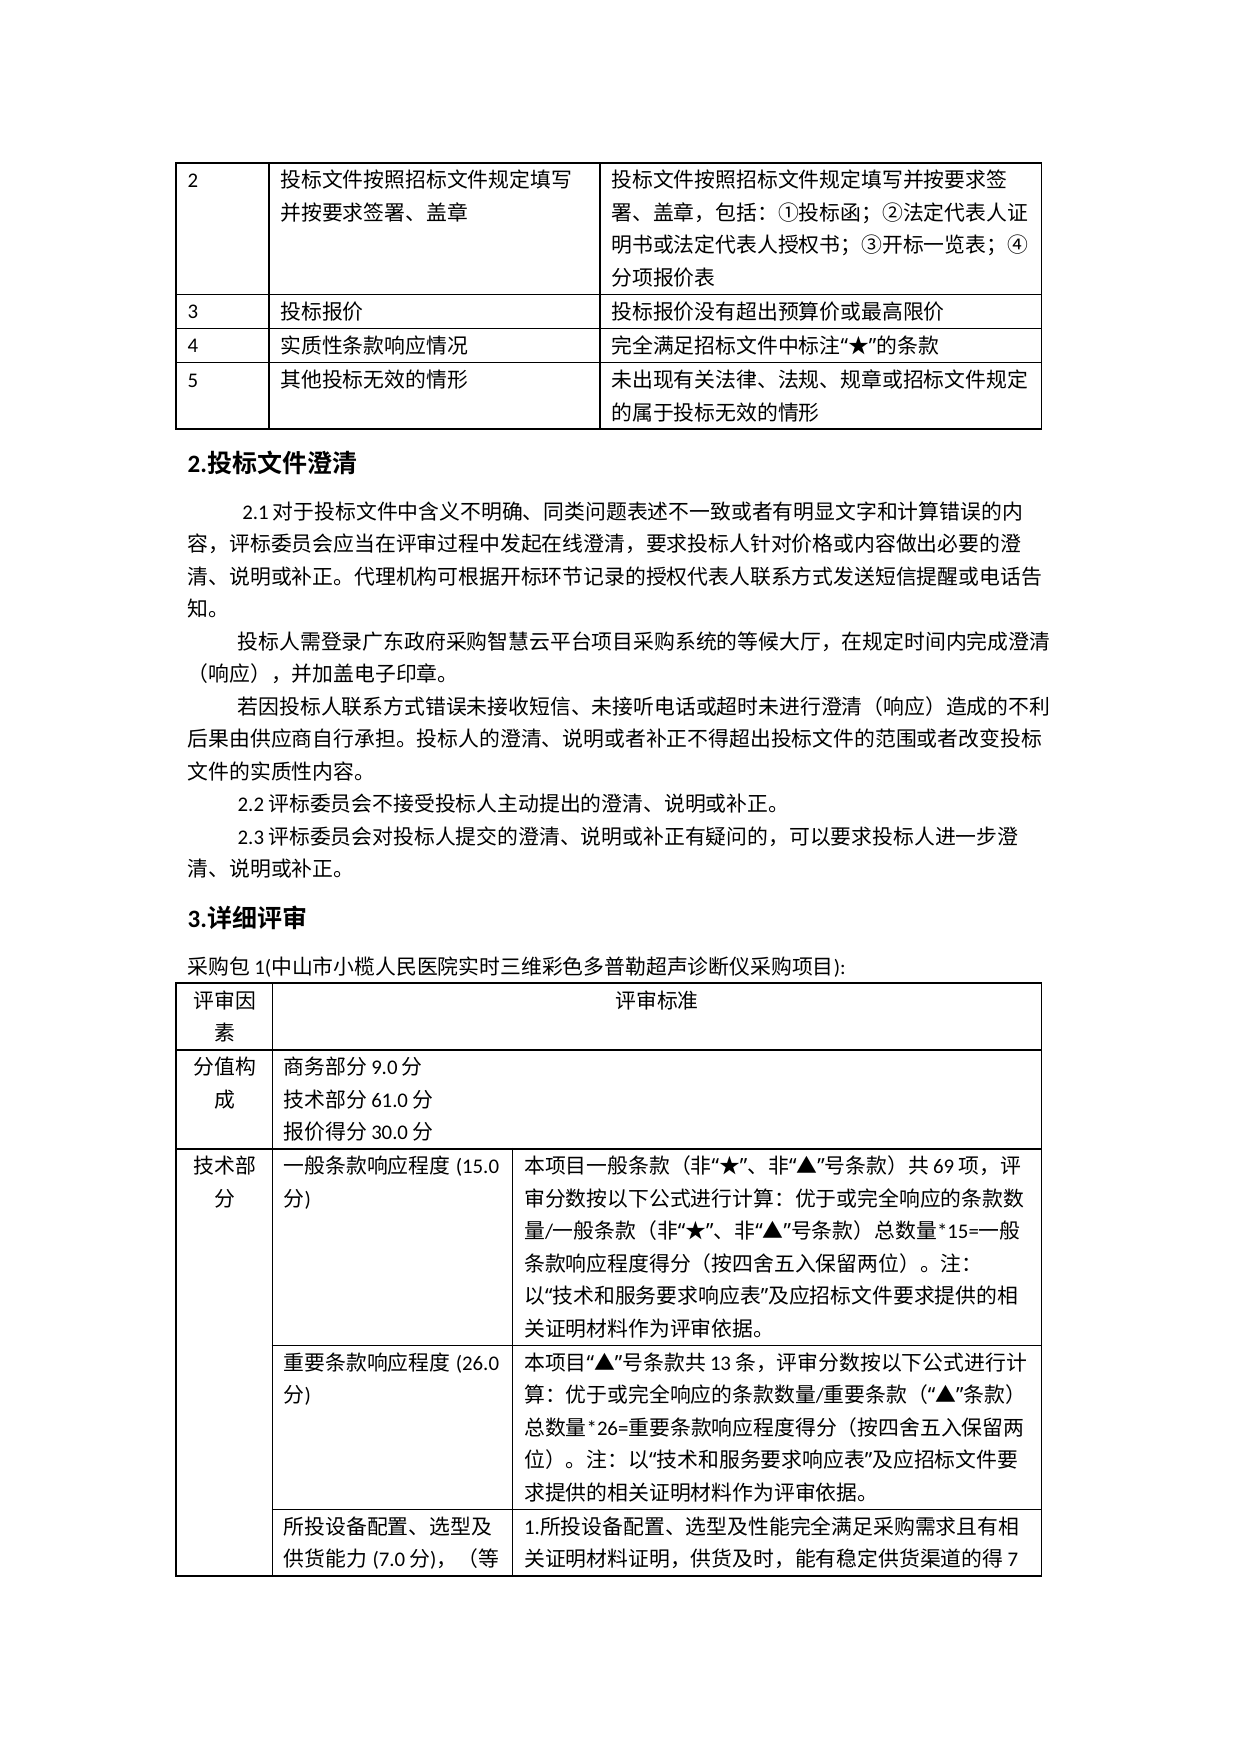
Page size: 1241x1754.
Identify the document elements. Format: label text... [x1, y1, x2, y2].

table_cell 投标文件按照招标文件规定填写并按要求签署、盖章，包括：①投标函；②法定代表人证明书或法定代表人授权书；③开标一览表；④分项报价表 [601, 164, 1041, 293]
table_header 评审因素 [177, 984, 272, 1049]
table_cell 本项目“▲”号条款共13条，评审分数按以下公式进行计算：优于或完全响应的条款数量/重要条款（“▲”条款）总数量*26=重要条款响应程度得分（按四舍五入保留两位）。注：以“技术和服务要求响应表”及应招标文件要求提供的相关证明材料作为评审依据。 [513, 1346, 1041, 1508]
table_cell 3 [177, 295, 268, 328]
table_cell 5 [177, 363, 268, 428]
table_cell 本项目一般条款（非“★”、非“▲”号条款）共69项，评审分数按以下公式进行计算：优于或完全响应的条款数量/一般条款（非“★”、非“▲”号条款）总数量*15=一般条款响应程度得分（按四舍五入保留两位）。注：以“技术和服务要求响应表”及应招标文件要求提供的相关证明材料作为评审依据。 [513, 1150, 1041, 1344]
table_cell 投标报价 [270, 295, 599, 328]
text 2.2评标委员会不接受投标人主动提出的澄清、说明或补正。 [187, 787, 1053, 820]
table_cell 未出现有关法律、法规、规章或招标文件规定的属于投标无效的情形 [601, 363, 1041, 428]
text 2.1对于投标文件中含义不明确、同类问题表述不一致或者有明显文字和计算错误的内容，评标委员会应当在评审过程中发起在线澄清，要求投标人针对价格或内容做出必要的澄清、说明或补正。代理机构可根据开标环节记录的授权代表人联系方式发送短信提醒或电话告知。 [187, 495, 1053, 625]
table_cell 其他投标无效的情形 [270, 363, 599, 428]
table_cell 完全满足招标文件中标注“★”的条款 [601, 329, 1041, 362]
table_cell 实质性条款响应情况 [270, 329, 599, 362]
text 2.3评标委员会对投标人提交的澄清、说明或补正有疑问的，可以要求投标人进一步澄清、说明或补正。 [187, 820, 1053, 885]
table_cell 技术部分 [177, 1150, 272, 1575]
table_header 评审标准 [273, 984, 1041, 1049]
table_cell 投标报价没有超出预算价或最高限价 [601, 295, 1041, 328]
text 若因投标人联系方式错误未接收短信、未接听电话或超时未进行澄清（响应）造成的不利后果由供应商自行承担。投标人的澄清、说明或者补正不得超出投标文件的范围或者改变投标文件的实质性内容。 [187, 690, 1053, 787]
table_cell 投标文件按照招标文件规定填写并按要求签署、盖章 [270, 164, 599, 293]
table_cell 2 [177, 164, 268, 293]
text 2.投标文件澄清 [187, 430, 1053, 495]
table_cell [513, 1510, 1041, 1575]
text 投标人需登录广东政府采购智慧云平台项目采购系统的等候大厅，在规定时间内完成澄清（响应），并加盖电子印章。 [187, 625, 1053, 690]
table_cell 4 [177, 329, 268, 362]
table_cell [273, 1510, 512, 1575]
table_cell 商务部分9.0分 技术部分61.0分 报价得分30.0分 [273, 1051, 1041, 1148]
text 3.详细评审 [187, 885, 1053, 950]
table_cell 重要条款响应程度 (26.0分) [273, 1346, 512, 1508]
table_cell 一般条款响应程度 (15.0分) [273, 1150, 512, 1344]
table_cell 分值构成 [177, 1051, 272, 1148]
text 采购包1(中山市小榄人民医院实时三维彩色多普勒超声诊断仪采购项目): [187, 950, 1053, 982]
